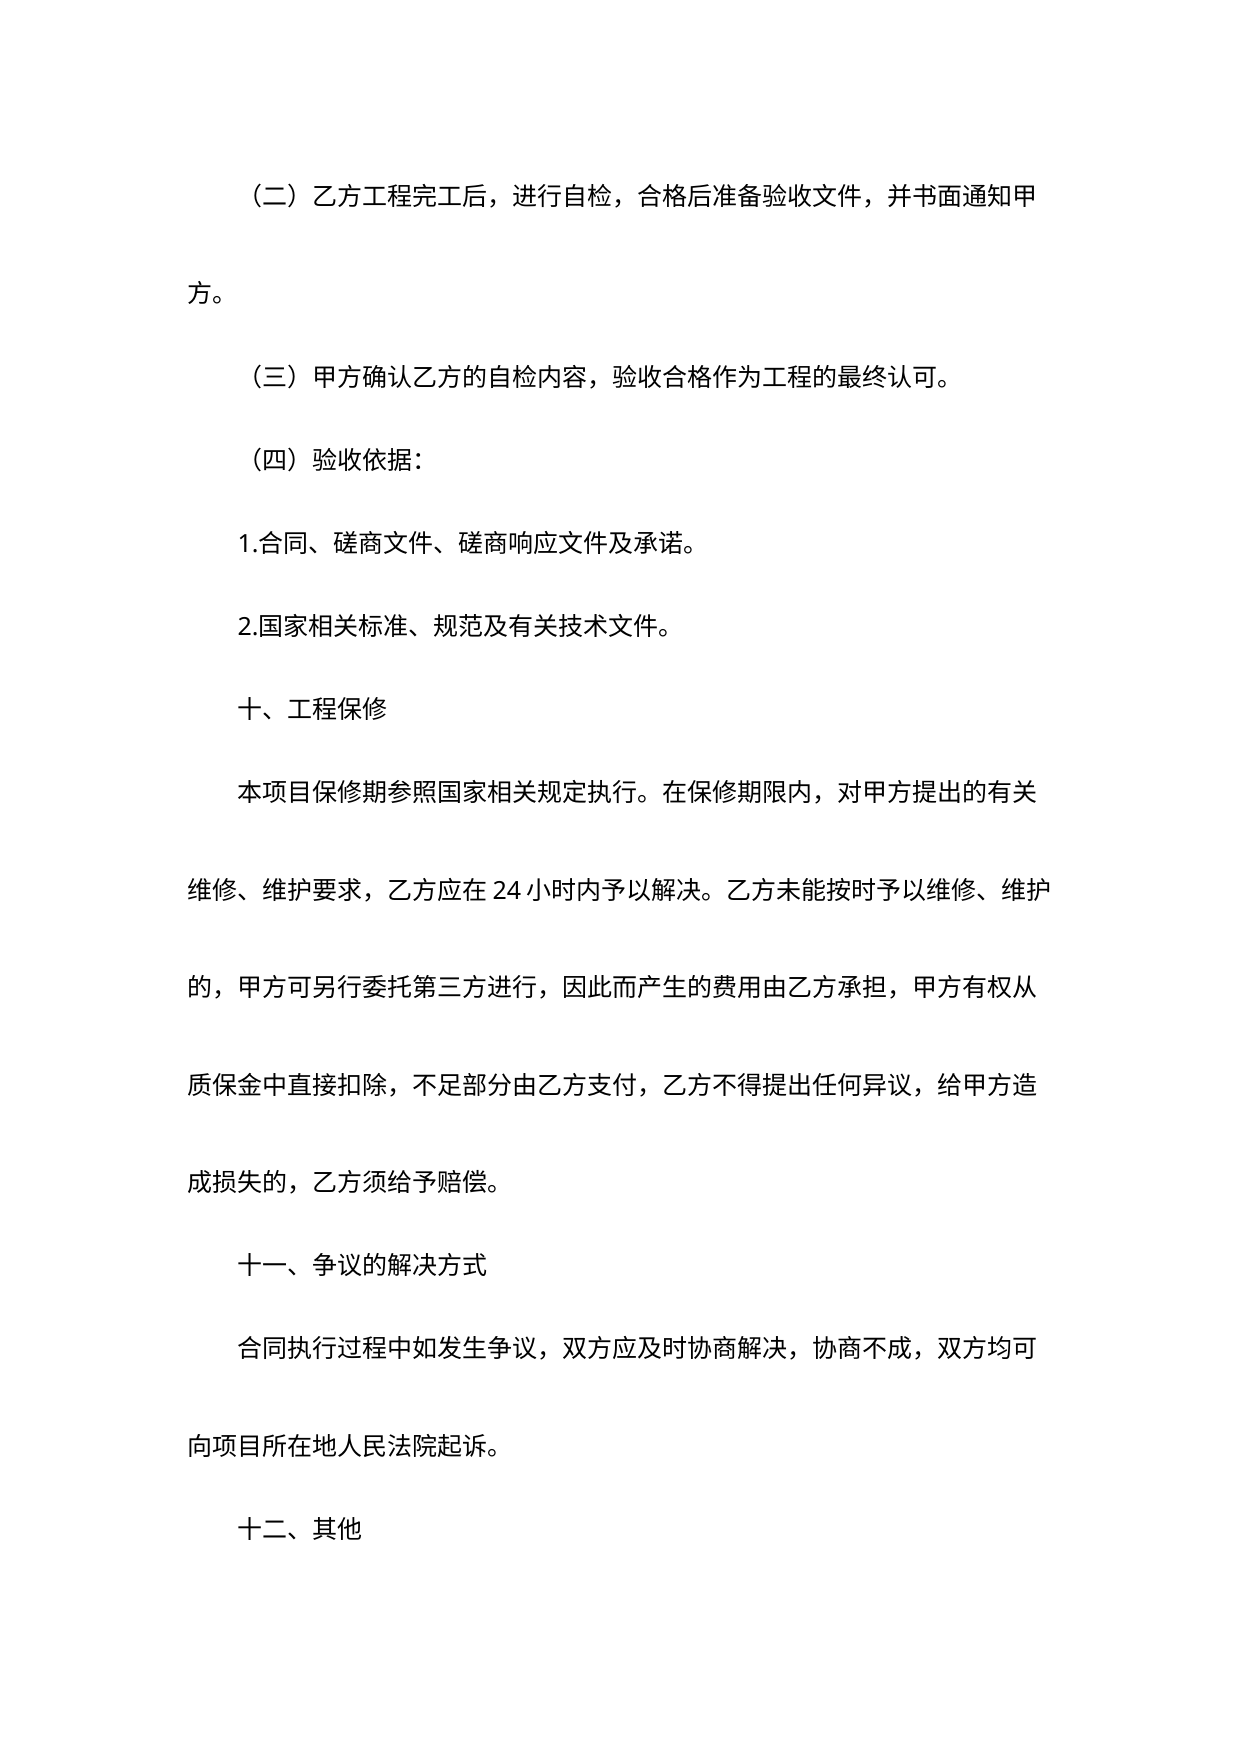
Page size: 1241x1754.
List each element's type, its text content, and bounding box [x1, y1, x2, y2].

text 2.国家相关标准、规范及有关技术文件。 [187, 592, 1053, 657]
text （三）甲方确认乙方的自检内容，验收合格作为工程的最终认可。 [187, 343, 1053, 408]
text 十、工程保修 [187, 675, 1053, 740]
text 本项目保修期参照国家相关规定执行。在保修期限内，对甲方提出的有关维修、维护要求，乙方应在24小时内予以解决。乙方未能按时予以维修、维护的，甲方可另行委托第三方进行，因此而产生的费用由乙方承担，甲方有权从质保金中直接扣除，不足部分由乙方支付，乙方不得提出任何异议，给甲方造成损失的，乙方须给予赔偿。 [187, 758, 1053, 1213]
text （二）乙方工程完工后，进行自检，合格后准备验收文件，并书面通知甲方。 [187, 162, 1053, 324]
text 十一、争议的解决方式 [187, 1231, 1053, 1296]
text 合同执行过程中如发生争议，双方应及时协商解决，协商不成，双方均可向项目所在地人民法院起诉。 [187, 1314, 1053, 1477]
text 1.合同、磋商文件、磋商响应文件及承诺。 [187, 509, 1053, 574]
text 十二、其他 [187, 1495, 1053, 1560]
text （四）验收依据： [187, 426, 1053, 491]
